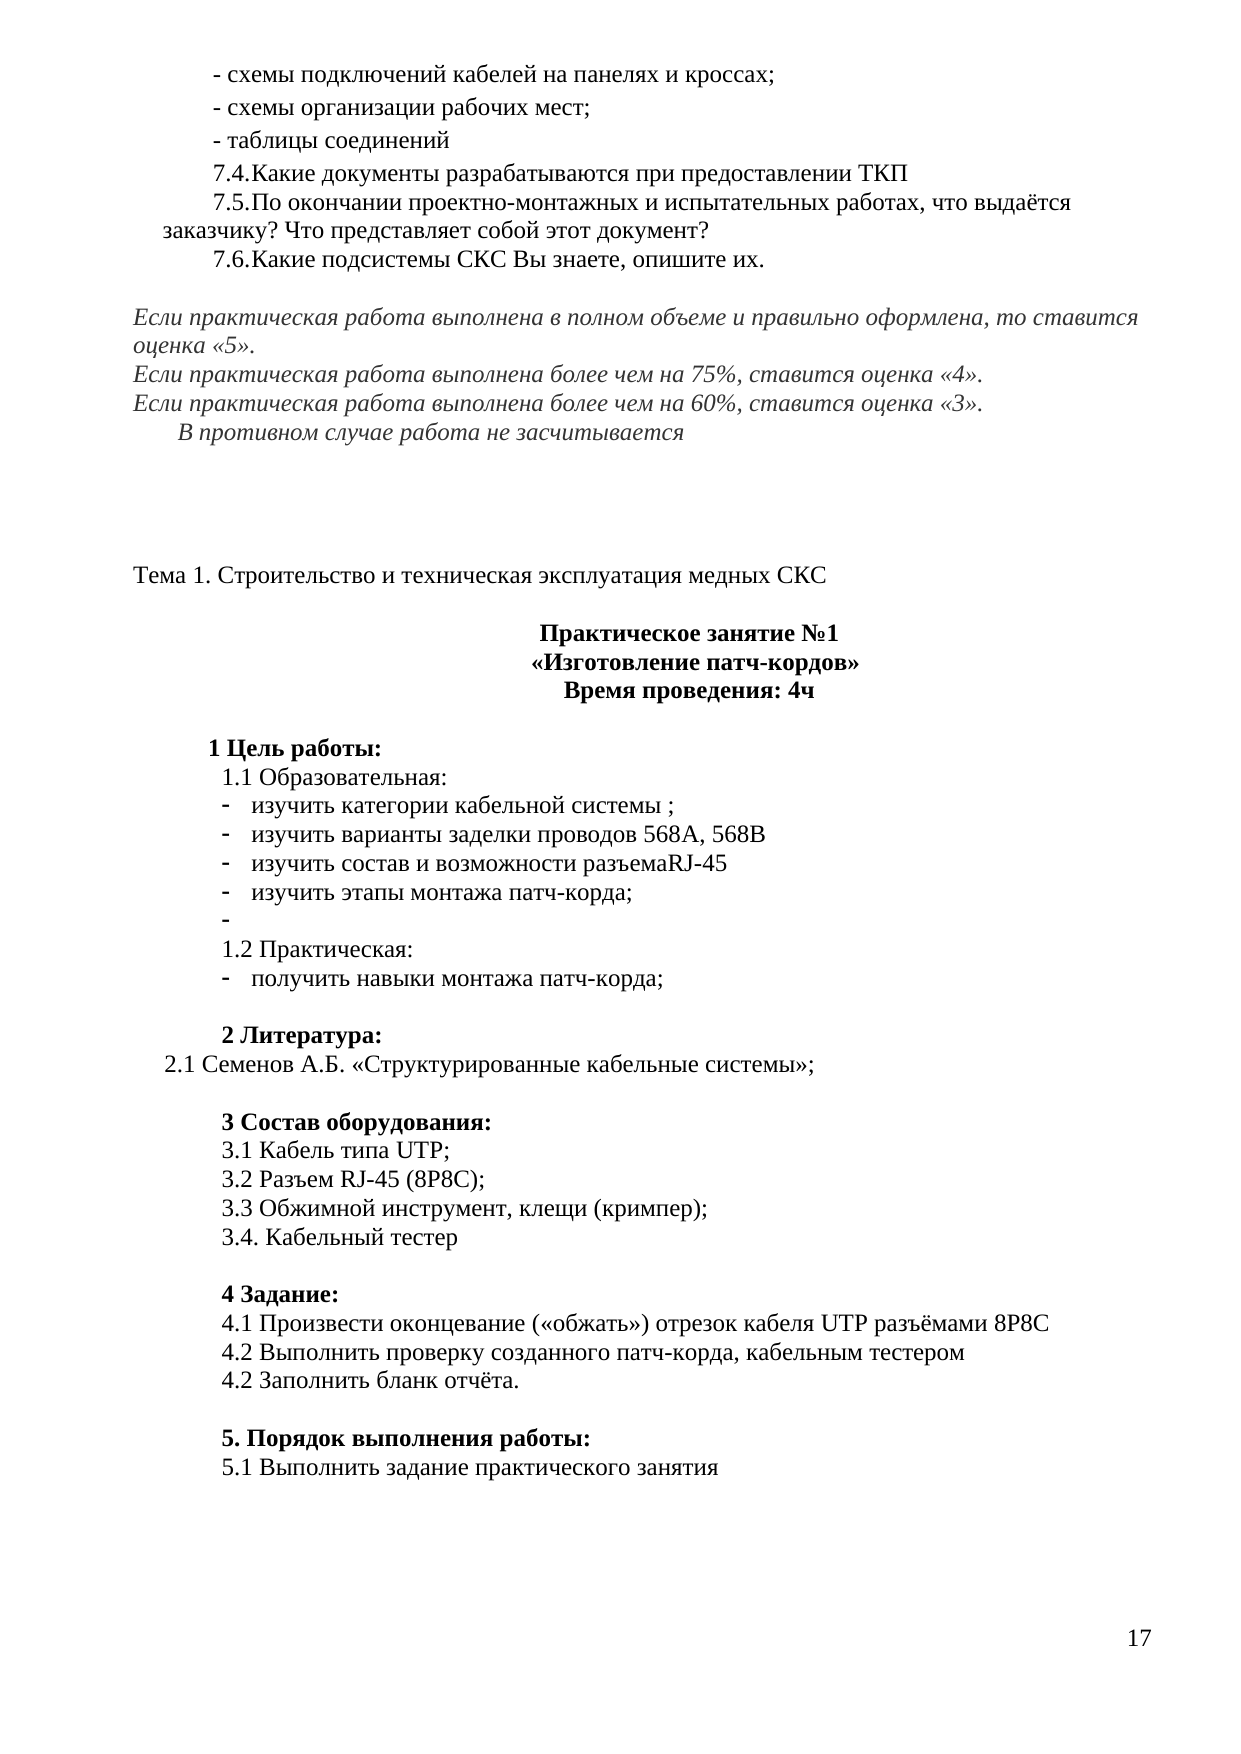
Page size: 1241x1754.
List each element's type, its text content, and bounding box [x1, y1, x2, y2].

text Тема 1. Строительство и техническая эксплуатация медных СКС [133, 561, 1152, 589]
text 5.1 Выполнить задание практического занятия [133, 1452, 1152, 1481]
text 3.2 Разъем RJ-45 (8P8С); [133, 1164, 1152, 1193]
list По окончании проектно-монтажных и испытательных работах, что выдаётся заказчику? Что представляет собой этот документ? [162, 187, 1152, 244]
list Какие документы разрабатываются при предоставлении ТКП [162, 158, 1152, 187]
text В противном случае работа не засчитывается [177, 417, 1152, 446]
text Если практическая работа выполнена в полном объеме и правильно оформлена, то ставится оценка «5». [133, 302, 1152, 359]
text «Изготовление патч-кордов» [133, 647, 1152, 676]
list - схемы подключений кабелей на панелях и кроссах; [162, 59, 1152, 88]
list - таблицы соединений [162, 125, 1152, 154]
list изучить состав и возможности разъемаRJ-45 [133, 848, 1152, 877]
text 2.1 Семенов А.Б. «Структурированные кабельные системы»; [133, 1049, 1152, 1078]
text 1.2 Практическая: [133, 934, 1152, 963]
text 5. Порядок выполнения работы: [133, 1423, 1152, 1452]
text Практическое занятие №1 [133, 618, 1152, 647]
text 4 Задание: [133, 1279, 1152, 1308]
text 3.1 Кабель типа UTP; [133, 1136, 1152, 1164]
text 3 Состав оборудования: [133, 1107, 1152, 1136]
text Если практическая работа выполнена более чем на 75%, ставится оценка «4». [133, 359, 1152, 388]
text 4.1 Произвести оконцевание («обжать») отрезок кабеля UTP разъёмами 8P8C [133, 1308, 1152, 1337]
list изучить этапы монтажа патч-корда; [133, 877, 1152, 906]
list Какие подсистемы СКС Вы знаете, опишите их. [162, 244, 1152, 273]
text 4.2 Выполнить проверку созданного патч-корда, кабельным тестером [133, 1337, 1152, 1366]
text 2 Литература: [133, 1021, 1152, 1049]
text 3.3 Обжимной инструмент, клещи (кримпер); [133, 1193, 1152, 1222]
text Время проведения: 4ч [133, 676, 1152, 704]
list - схемы организации рабочих мест; [162, 92, 1152, 121]
list получить навыки монтажа патч-корда; [133, 963, 1152, 992]
text 1 Цель работы: [133, 733, 1152, 762]
text Если практическая работа выполнена более чем на 60%, ставится оценка «3». [133, 388, 1152, 417]
list изучить варианты заделки проводов 568A, 568B [133, 819, 1152, 848]
list изучить категории кабельной системы ; [133, 791, 1152, 819]
text 3.4. Кабельный тестер [133, 1222, 1152, 1251]
text 4.2 Заполнить бланк отчёта. [133, 1366, 1152, 1394]
text 1.1 Образовательная: [133, 762, 1152, 791]
